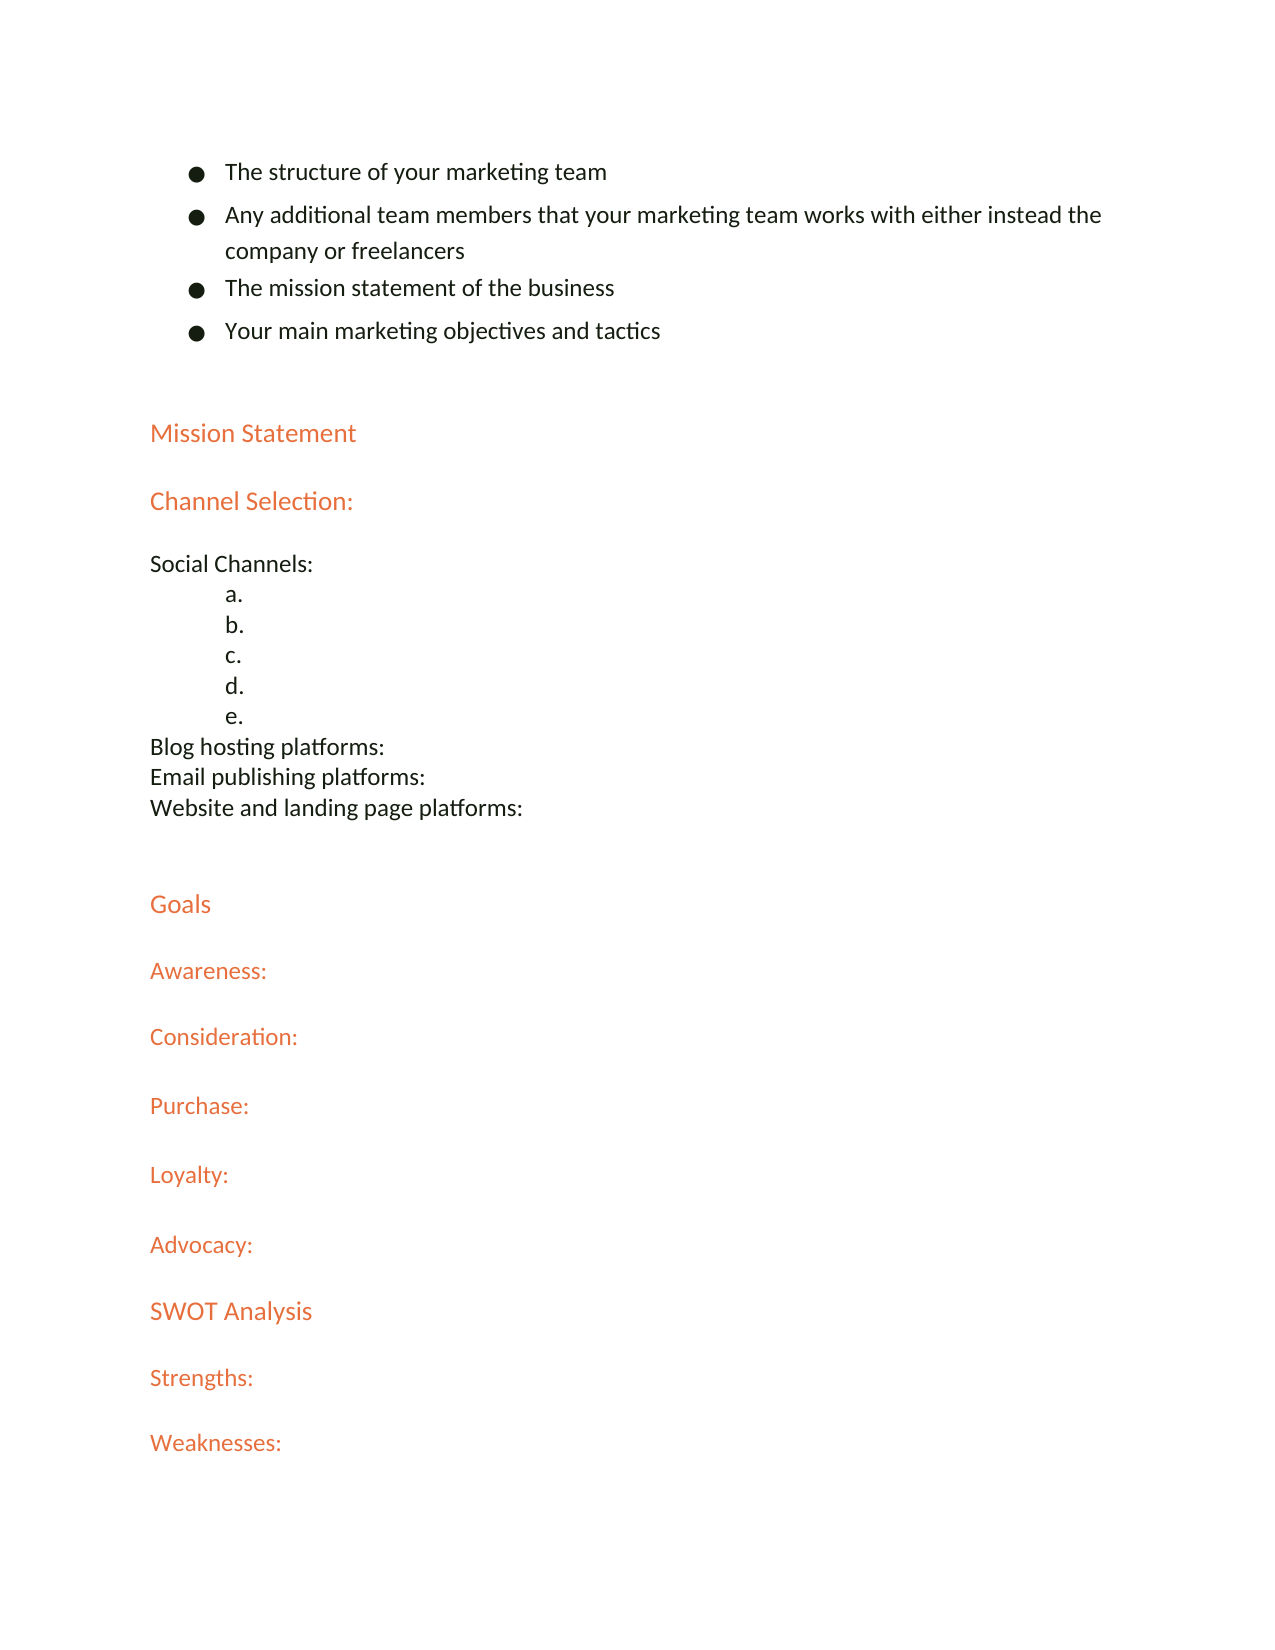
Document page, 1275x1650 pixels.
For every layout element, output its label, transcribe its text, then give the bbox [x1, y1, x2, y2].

subtitle Loyalty: [150, 1159, 1125, 1190]
subtitle Purchase: [150, 1090, 1125, 1121]
subtitle Channel Selection: [150, 484, 1125, 517]
text Email publishing platforms: [150, 761, 1125, 792]
subtitle Mission Statement [150, 417, 1125, 449]
subtitle Consideration: [150, 1021, 1125, 1051]
text b. [150, 609, 1125, 639]
list The structure of your marketing team [187, 150, 1125, 193]
text Blog hosting platforms: [150, 731, 1125, 761]
text Social Channels: [150, 548, 1125, 578]
subtitle Awareness: [150, 955, 1125, 986]
list The mission statement of the business [187, 266, 1125, 309]
list Any additional team members that your marketing team works with either instead the company or freelancers [187, 193, 1125, 266]
text e. [150, 700, 1125, 731]
text d. [150, 670, 1125, 700]
subtitle Weaknesses: [150, 1427, 1125, 1457]
text Website and landing page platforms: [150, 792, 1125, 822]
subtitle Advocacy: [150, 1229, 1125, 1259]
subtitle Goals [150, 888, 1125, 921]
text a. [150, 578, 1125, 609]
list Your main marketing objectives and tactics [187, 309, 1125, 351]
subtitle SWOT Analysis [150, 1294, 1125, 1327]
subtitle Strengths: [150, 1362, 1125, 1392]
text c. [150, 639, 1125, 670]
